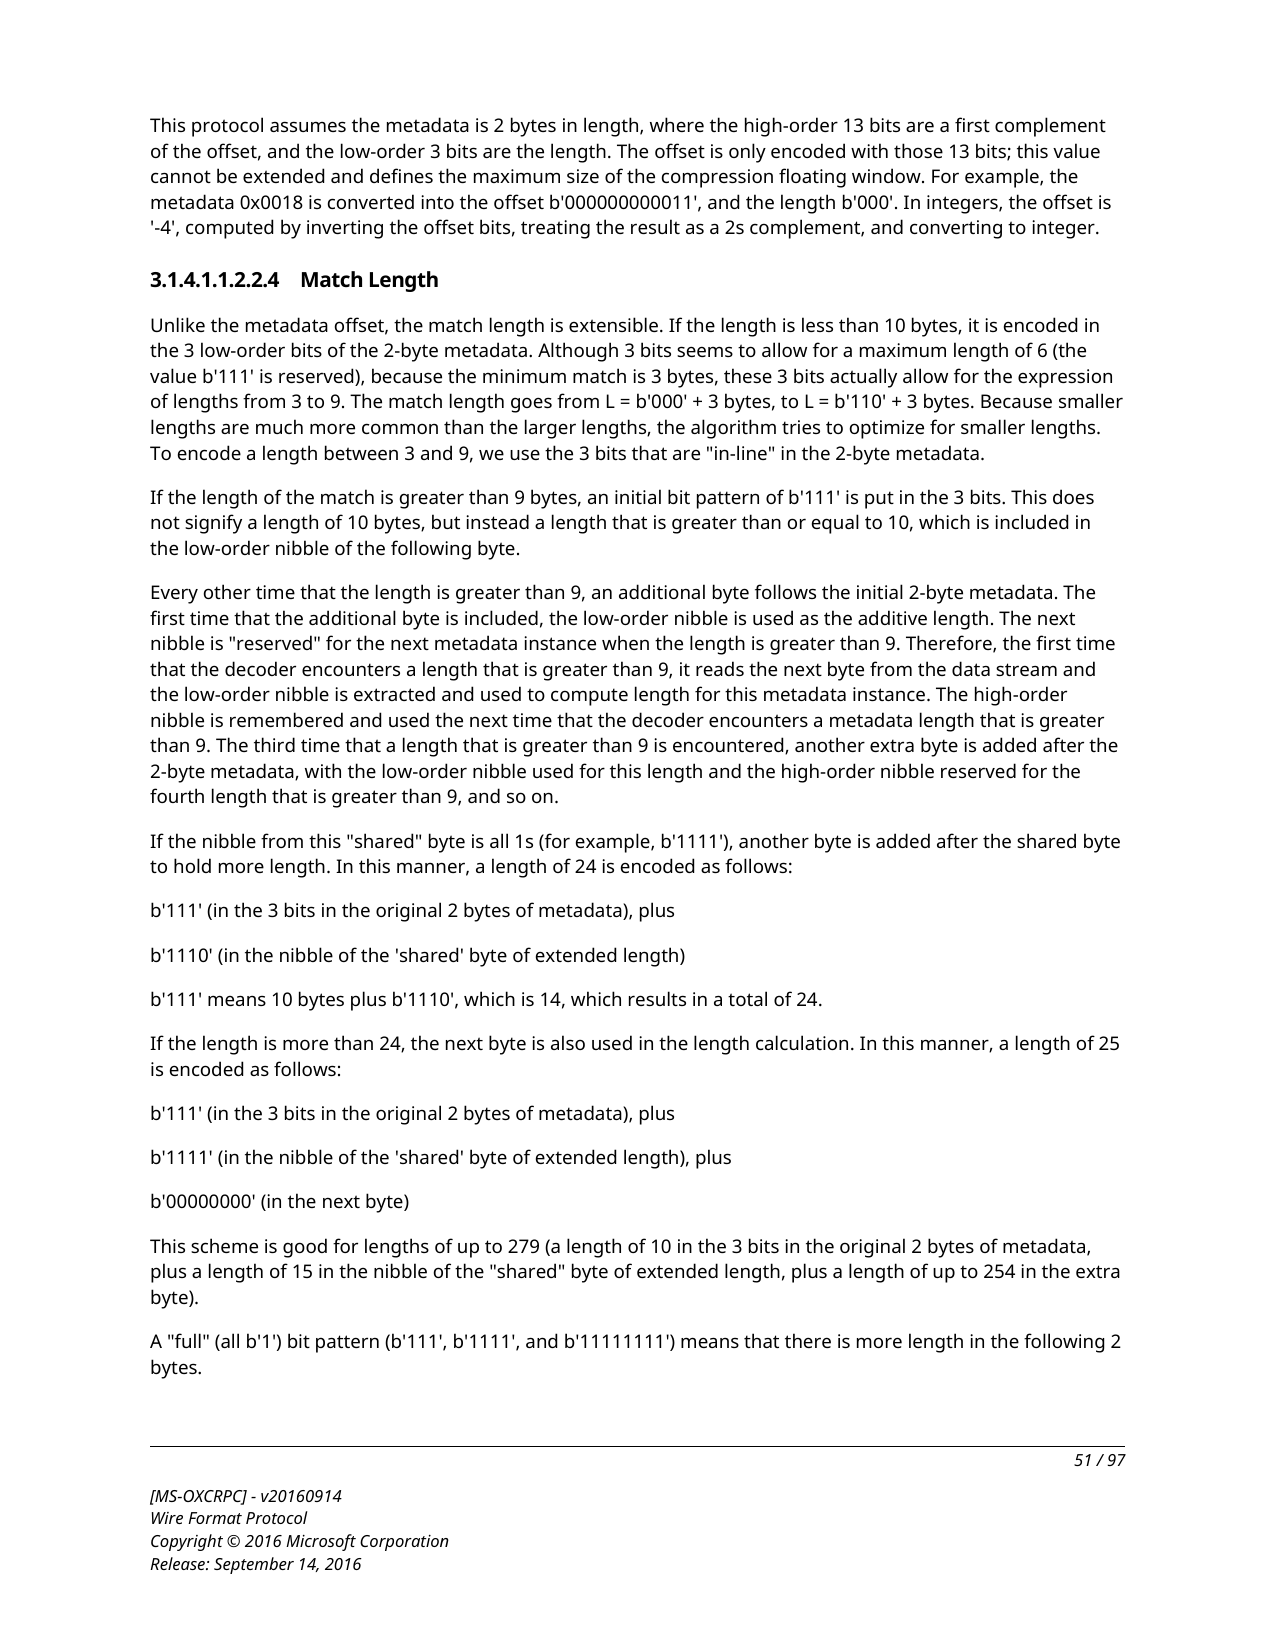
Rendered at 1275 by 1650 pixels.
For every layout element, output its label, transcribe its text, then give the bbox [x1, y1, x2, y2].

text b'111' means 10 bytes plus b'1110', which is 14, which results in a total of 24. [150, 986, 1125, 1012]
text b'1110' (in the nibble of the 'shared' byte of extended length) [150, 942, 1125, 967]
text If the length is more than 24, the next byte is also used in the length calculation. In this manner, a length of 25 is encoded as follows: [150, 1031, 1125, 1082]
text This protocol assumes the metadata is 2 bytes in length, where the high-order 13 bits are a first complement of the offset, and the low-order 3 bits are the length. The offset is only encoded with those 13 bits; this value cannot be extended and defines the maximum size of the compression floating window. For example, the metadata 0x0018 is converted into the offset b'000000000011', and the length b'000'. In integers, the offset is '-4', computed by inverting the offset bits, treating the result as a 2s complement, and converting to integer. [150, 112, 1125, 240]
text b'111' (in the 3 bits in the original 2 bytes of metadata), plus [150, 898, 1125, 923]
text A "full" (all b'1') bit pattern (b'111', b'1111', and b'11111111') means that there is more length in the following 2 bytes. [150, 1328, 1125, 1379]
text Unlike the metadata offset, the match length is extensible. If the length is less than 10 bytes, it is encoded in the 3 low-order bits of the 2-byte metadata. Although 3 bits seems to allow for a maximum length of 6 (the value b'111' is reserved), because the minimum match is 3 bytes, these 3 bits actually allow for the expression of lengths from 3 to 9. The match length goes from L = b'000' + 3 bytes, to L = b'110' + 3 bytes. Because smaller lengths are much more common than the larger lengths, the algorithm tries to optimize for smaller lengths. To encode a length between 3 and 9, we use the 3 bits that are "in-line" in the 2-byte metadata. [150, 312, 1125, 465]
text b'1111' (in the nibble of the 'shared' byte of extended length), plus [150, 1144, 1125, 1170]
text Every other time that the length is greater than 9, an additional byte follows the initial 2-byte metadata. The first time that the additional byte is included, the low-order nibble is used as the additive length. The next nibble is "reserved" for the next metadata instance when the length is greater than 9. Therefore, the first time that the decoder encounters a length that is greater than 9, it reads the next byte from the data stream and the low-order nibble is extracted and used to compute length for this metadata instance. The high-order nibble is remembered and used the next time that the decoder encounters a metadata length that is greater than 9. The third time that a length that is greater than 9 is encountered, another extra byte is added after the 2-byte metadata, with the low-order nibble used for this length and the high-order nibble reserved for the fourth length that is greater than 9, and so on. [150, 579, 1125, 809]
text b'111' (in the 3 bits in the original 2 bytes of metadata), plus [150, 1100, 1125, 1126]
text This scheme is good for lengths of up to 279 (a length of 10 in the 3 bits in the original 2 bytes of metadata, plus a length of 15 in the nibble of the "shared" byte of extended length, plus a length of up to 254 in the extra byte). [150, 1233, 1125, 1310]
subtitle Match Length [150, 265, 1125, 293]
text If the length of the match is greater than 9 bytes, an initial bit pattern of b'111' is put in the 3 bits. This does not signify a length of 10 bytes, but instead a length that is greater than or equal to 10, which is included in the low-order nibble of the following byte. [150, 484, 1125, 561]
text b'00000000' (in the next byte) [150, 1189, 1125, 1214]
text If the nibble from this "shared" byte is all 1s (for example, b'1111'), another byte is added after the shared byte to hold more length. In this manner, a length of 24 is encoded as follows: [150, 828, 1125, 879]
